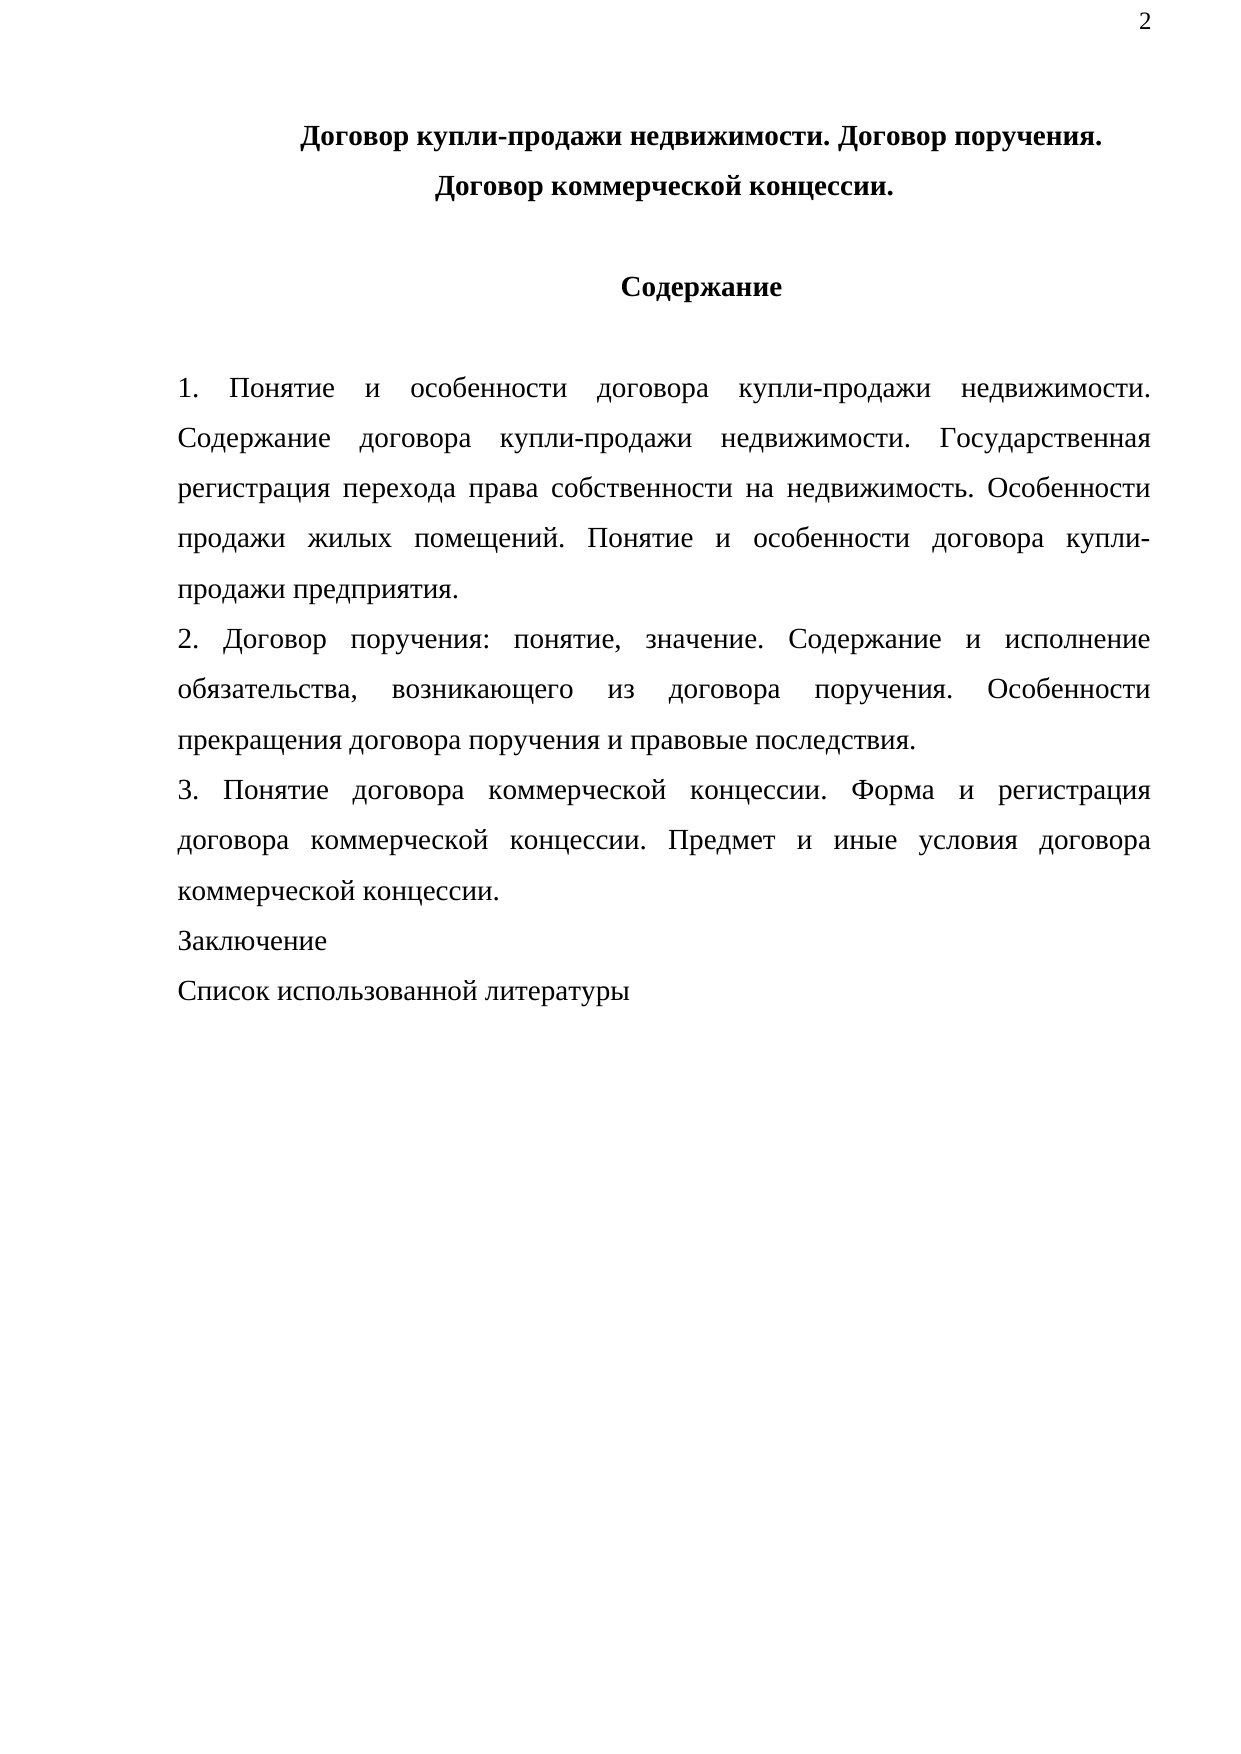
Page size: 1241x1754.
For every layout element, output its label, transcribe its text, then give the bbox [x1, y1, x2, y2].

text 2. Договор поручения: понятие, значение. Содержание и исполнение обязательства, возникающего из договора поручения. Особенности прекращения договора поручения и правовые последствия. 10 [177, 621, 1152, 755]
text Содержание [177, 269, 1152, 303]
text 1. Понятие и особенности договора купли-продажи недвижимости. Содержание договора купли-продажи недвижимости. Государственная регистрация перехода права собственности на недвижимость. Особенности продажи жилых помещений. Понятие и особенности договора купли-продажи предприятия. 3 [177, 370, 1152, 604]
text 3. Понятие договора коммерческой концессии. Форма и регистрация договора коммерческой концессии. Предмет и иные условия договора коммерческой концессии. 17 [177, 772, 1152, 906]
text Список использованной литературы 25 [177, 973, 1152, 1007]
text Договор купли-продажи недвижимости. Договор поручения. Договор коммерческой концессии. [177, 118, 1152, 202]
text Заключение 24 [177, 923, 1152, 957]
